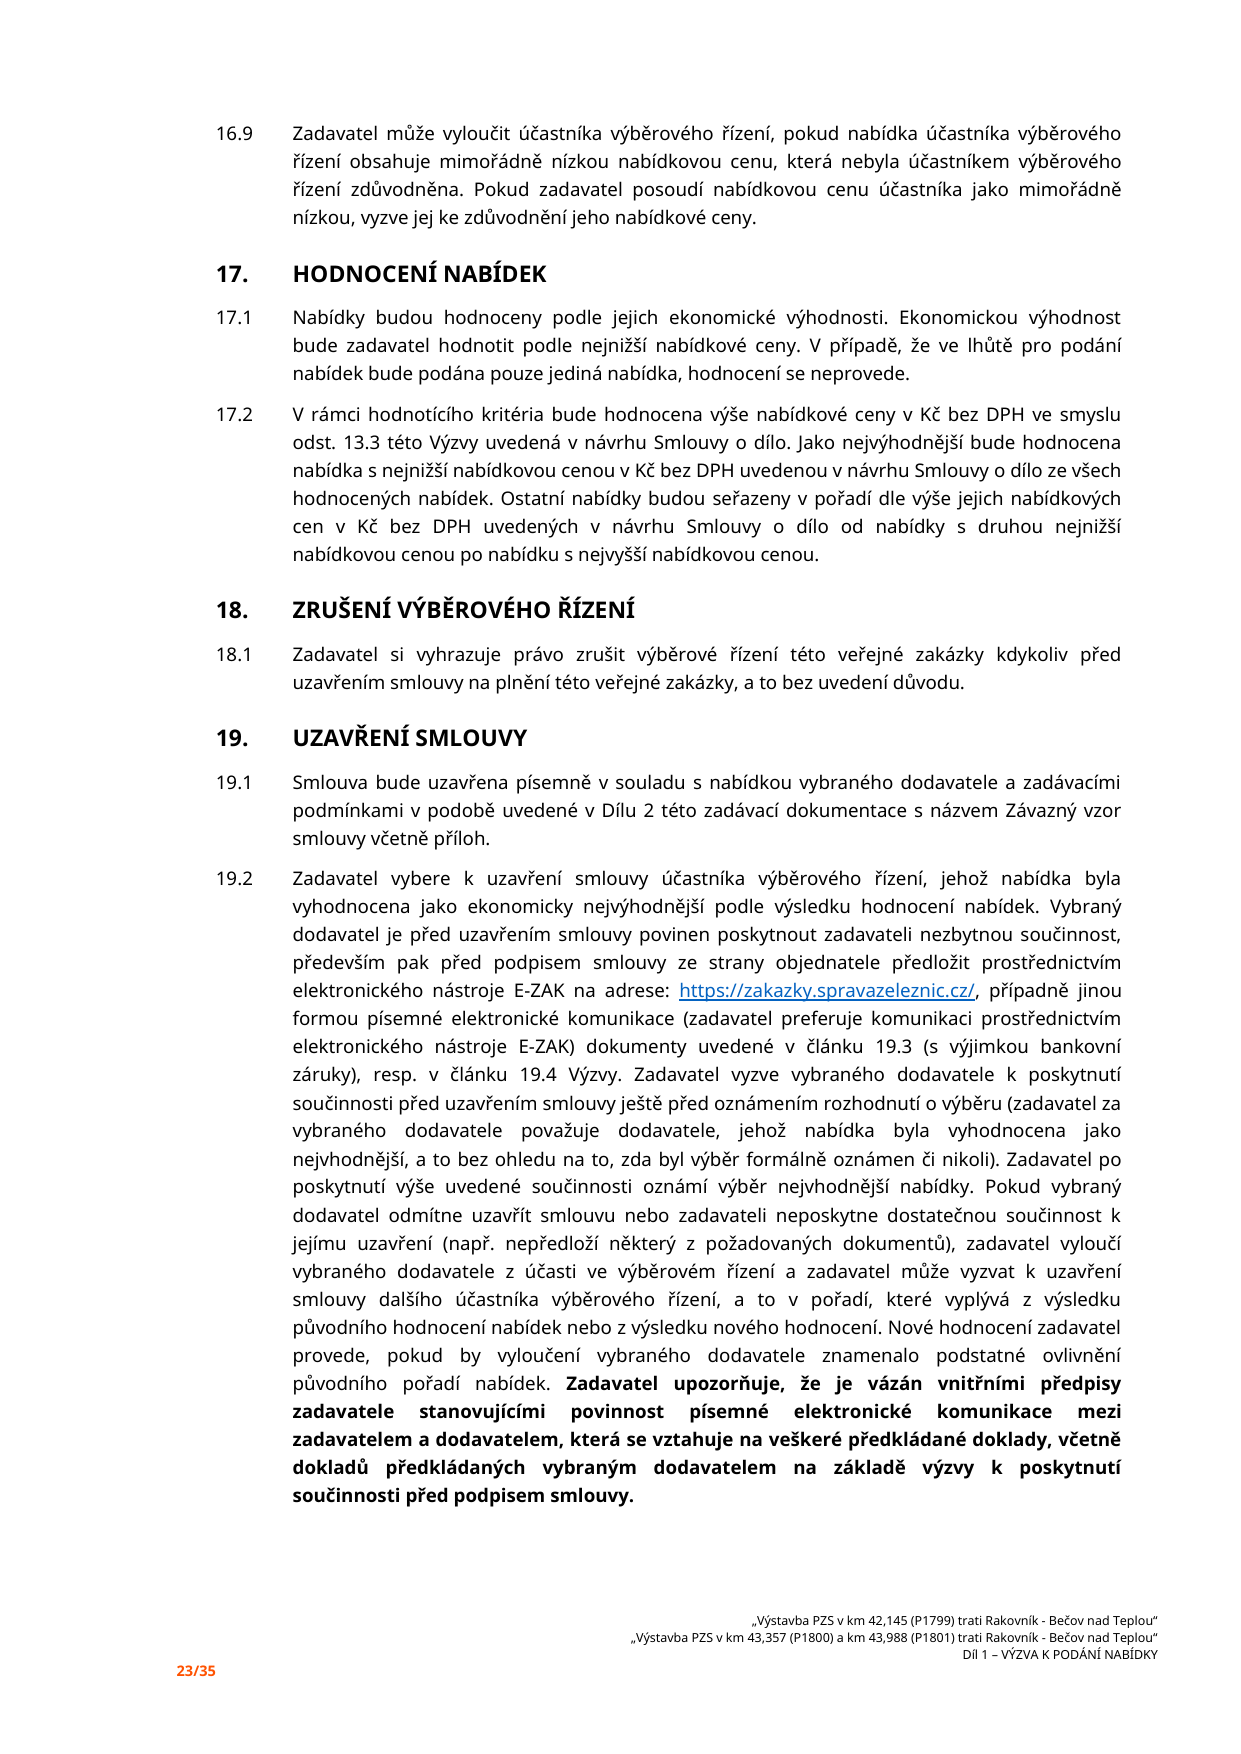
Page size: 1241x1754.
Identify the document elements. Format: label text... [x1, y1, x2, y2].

text Zadavatel může vyloučit účastníka výběrového řízení, pokud nabídka účastníka výběrového řízení obsahuje mimořádně nízkou nabídkovou cenu, která nebyla účastníkem výběrového řízení zdůvodněna. Pokud zadavatel posoudí nabídkovou cenu účastníka jako mimořádně nízkou, vyzve jej ke zdůvodnění jeho nabídkové ceny. [216, 121, 1122, 230]
text Nabídky budou hodnoceny podle jejich ekonomické výhodnosti. Ekonomickou výhodnost bude zadavatel hodnotit podle nejnižší nabídkové ceny. V případě, že ve lhůtě pro podání nabídek bude podána pouze jediná nabídka, hodnocení se neprovede. [216, 304, 1122, 386]
text Zadavatel si vyhrazuje právo zrušit výběrové řízení této veřejné zakázky kdykoliv před uzavřením smlouvy na plnění této veřejné zakázky, a to bez uvedení důvodu. [216, 641, 1122, 695]
text Smlouva bude uzavřena písemně v souladu s nabídkou vybraného dodavatele a zadávacími podmínkami v podobě uvedené v Dílu 2 této zadávací dokumentace s názvem Závazný vzor smlouvy včetně příloh. [216, 769, 1122, 851]
text V rámci hodnotícího kritéria bude hodnocena výše nabídkové ceny v Kč bez DPH ve smyslu odst. 13.3 této Výzvy uvedená v návrhu Smlouvy o dílo. Jako nejvýhodnější bude hodnocena nabídka s nejnižší nabídkovou cenou v Kč bez DPH uvedenou v návrhu Smlouvy o dílo ze všech hodnocených nabídek. Ostatní nabídky budou seřazeny v pořadí dle výše jejich nabídkových cen v Kč bez DPH uvedených v návrhu Smlouvy o dílo od nabídky s druhou nejnižší nabídkovou cenou po nabídku s nejvyšší nabídkovou cenou. [216, 401, 1122, 567]
text UZAVŘENÍ SMLOUVY [216, 722, 1122, 753]
text Zadavatel vybere k uzavření smlouvy účastníka výběrového řízení, jehož nabídka byla vyhodnocena jako ekonomicky nejvýhodnější podle výsledku hodnocení nabídek. Vybraný dodavatel je před uzavřením smlouvy povinen poskytnout zadavateli nezbytnou součinnost, především pak před podpisem smlouvy ze strany objednatele předložit prostřednictvím elektronického nástroje E-ZAK na adrese: https://zakazky.spravazeleznic.cz/, případně jinou formou písemné elektronické komunikace (zadavatel preferuje komunikaci prostřednictvím elektronického nástroje E-ZAK) dokumenty uvedené v článku 19.3 (s výjimkou bankovní záruky), resp. v článku 19.4 Výzvy. Zadavatel vyzve vybraného dodavatele k poskytnutí součinnosti před uzavřením smlouvy ještě před oznámením rozhodnutí o výběru (zadavatel za vybraného dodavatele považuje dodavatele, jehož nabídka byla vyhodnocena jako nejvhodnější, a to bez ohledu na to, zda byl výběr formálně oznámen či nikoli). Zadavatel po poskytnutí výše uvedené součinnosti oznámí výběr nejvhodnější nabídky. Pokud vybraný dodavatel odmítne uzavřít smlouvu nebo zadavateli neposkytne dostatečnou součinnost k jejímu uzavření (např. nepředloží některý z požadovaných dokumentů), zadavatel vyloučí vybraného dodavatele z účasti ve výběrovém řízení a zadavatel může vyzvat k uzavření smlouvy dalšího účastníka výběrového řízení, a to v pořadí, které vyplývá z výsledku původního hodnocení nabídek nebo z výsledku nového hodnocení. Nové hodnocení zadavatel provede, pokud by vyloučení vybraného dodavatele znamenalo podstatné ovlivnění původního pořadí nabídek. Zadavatel upozorňuje, že je vázán vnitřními předpisy zadavatele stanovujícími povinnost písemné elektronické komunikace mezi zadavatelem a dodavatelem, která se vztahuje na veškeré předkládané doklady, včetně dokladů předkládaných vybraným dodavatelem na základě výzvy k poskytnutí součinnosti před podpisem smlouvy. [216, 866, 1122, 1508]
text ZRUŠENÍ VÝBĚROVÉHO ŘÍZENÍ [216, 594, 1122, 626]
text HODNOCENÍ NABÍDEK [216, 258, 1122, 289]
